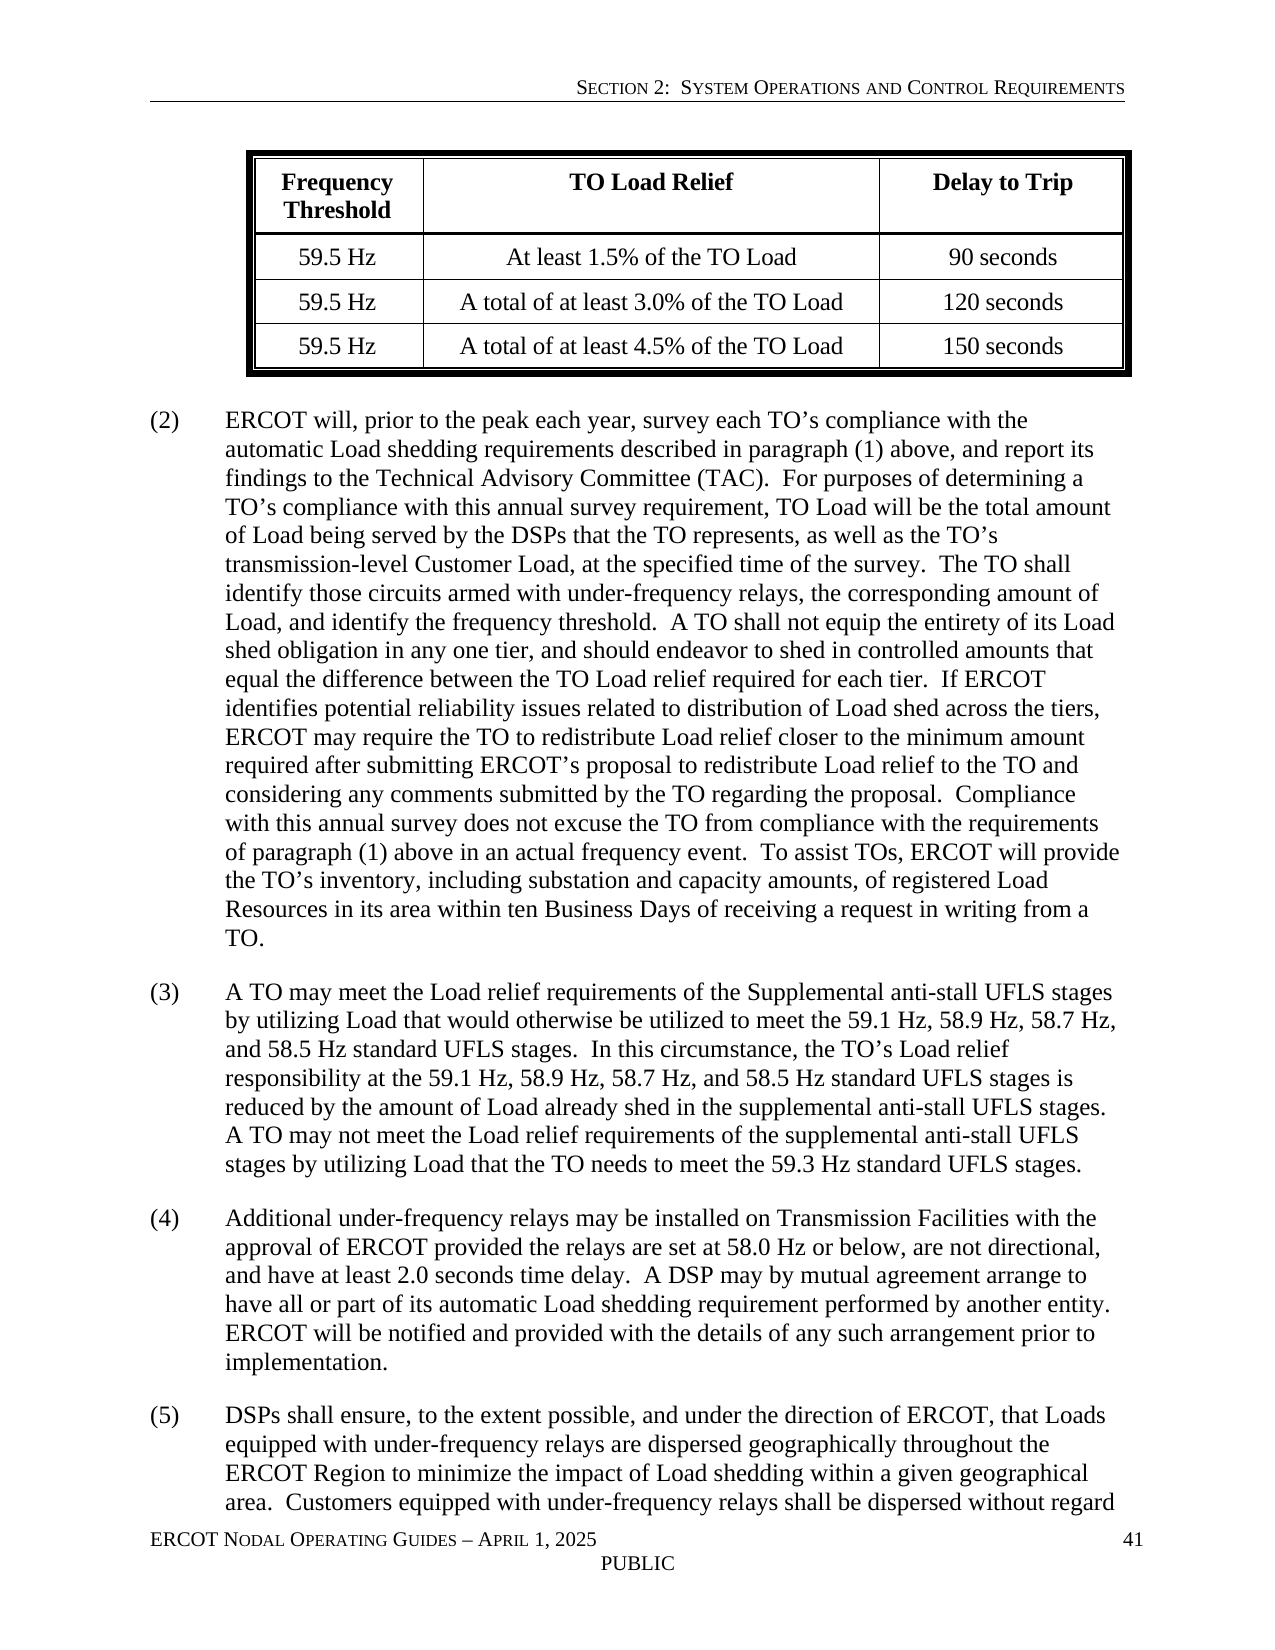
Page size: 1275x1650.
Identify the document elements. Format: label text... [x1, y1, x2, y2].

table_cell A total of at least 4.5% of the TO Load [424, 324, 879, 367]
table_cell 150 seconds [880, 324, 1122, 367]
text (4) Additional under-frequency relays may be installed on Transmission Facilities with the approval of ERCOT provided the relays are set at 58.0 Hz or below, are not directional, and have at least 2.0 seconds time delay. A DSP may by mutual agreement arrange to have all or part of its automatic Load shedding requirement performed by another entity. ERCOT will be notified and provided with the details of any such arrangement prior to implementation. [150, 1203, 1125, 1375]
table_cell 59.5 Hz [256, 280, 423, 323]
text (2) ERCOT will, prior to the peak each year, survey each TO’s compliance with the automatic Load shedding requirements described in paragraph (1) above, and report its findings to the Technical Advisory Committee (TAC). For purposes of determining a TO’s compliance with this annual survey requirement, TO Load will be the total amount of Load being served by the DSPs that the TO represents, as well as the TO’s transmission-level Customer Load, at the specified time of the survey. The TO shall identify those circuits armed with under-frequency relays, the corresponding amount of Load, and identify the frequency threshold. A TO shall not equip the entirety of its Load shed obligation in any one tier, and should endeavor to shed in controlled amounts that equal the difference between the TO Load relief required for each tier. If ERCOT identifies potential reliability issues related to distribution of Load shed across the tiers, ERCOT may require the TO to redistribute Load relief closer to the minimum amount required after submitting ERCOT’s proposal to redistribute Load relief to the TO and considering any comments submitted by the TO regarding the proposal. Compliance with this annual survey does not excuse the TO from compliance with the requirements of paragraph (1) above in an actual frequency event. To assist TOs, ERCOT will provide the TO’s inventory, including substation and capacity amounts, of registered Load Resources in its area within ten Business Days of receiving a request in writing from a TO. [150, 405, 1125, 952]
table_cell 59.5 Hz [256, 324, 423, 367]
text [150, 1400, 1125, 1515]
text (3) A TO may meet the Load relief requirements of the Supplemental anti-stall UFLS stages by utilizing Load that would otherwise be utilized to meet the 59.1 Hz, 58.9 Hz, 58.7 Hz, and 58.5 Hz standard UFLS stages. In this circumstance, the TO’s Load relief responsibility at the 59.1 Hz, 58.9 Hz, 58.7 Hz, and 58.5 Hz standard UFLS stages is reduced by the amount of Load already shed in the supplemental anti-stall UFLS stages. A TO may not meet the Load relief requirements of the supplemental anti-stall UFLS stages by utilizing Load that the TO needs to meet the 59.3 Hz standard UFLS stages. [150, 977, 1125, 1178]
table_cell 59.5 Hz [256, 235, 423, 279]
table_header Frequency Threshold [256, 159, 423, 232]
table_cell 90 seconds [880, 235, 1122, 279]
table_cell 120 seconds [880, 280, 1122, 323]
table_cell At least 1.5% of the TO Load [424, 235, 879, 279]
table_header TO Load Relief [424, 159, 879, 232]
table_header Delay to Trip [880, 159, 1122, 232]
table_cell A total of at least 3.0% of the TO Load [424, 280, 879, 323]
